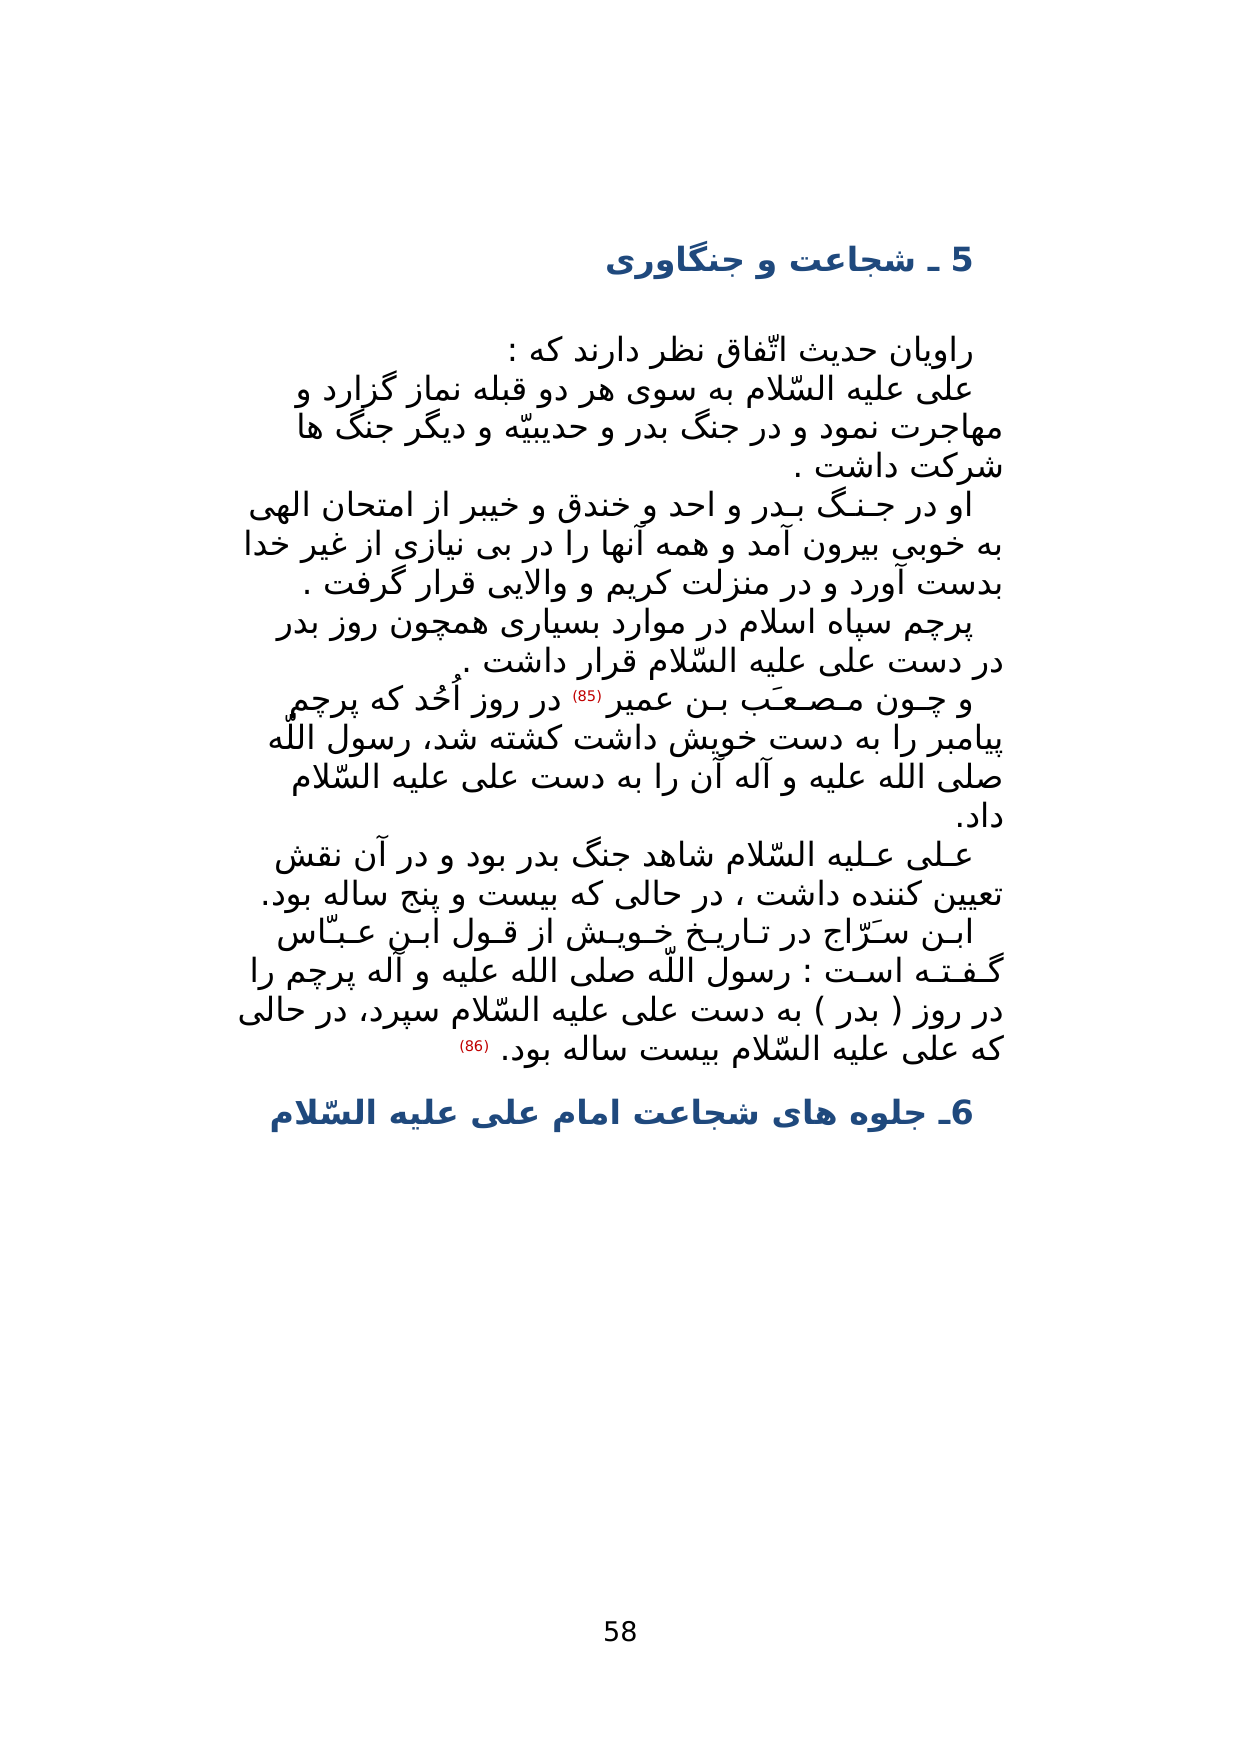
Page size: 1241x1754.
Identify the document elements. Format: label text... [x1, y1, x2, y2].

text ابـن سـَرّاج در تـاریـخ خـویـش از قـول ابـن عـبـّاس گـفـتـه اسـت : رسول اللّه صلی الله علیه و آله پرچم را در روز ( بدر ) به دست علی علیه السّلام سپرد، در حالی که علی علیه السّلام بیست ساله بود. (86) [236, 913, 1004, 1068]
subtitle 5 ـ شجاعت و جنگاوری [236, 241, 1004, 279]
text علی علیه السّلام به سوی هر دو قبله نماز گزارد و مهاجرت نمود و در جنگ بدر و حدیبیّه و دیگر جنگ ها شرکت داشت . [236, 369, 1004, 486]
text راویان حدیث اتّفاق نظر دارند که : [236, 330, 1004, 369]
text او در جـنـگ بـدر و احد و خندق و خیبر از امتحان الهی به خوبی بیرون آمد و همه آنها را در بی نیازی از غیر خدا بدست آورد و در منزلت کریم و والایی قرار گرفت . [236, 486, 1004, 602]
text پرچم سپاه اسلام در موارد بسیاری همچون روز بدر در دست علی علیه السّلام قرار داشت . [236, 602, 1004, 680]
text و چـون مـصـعـَب بـن عمیر (85) در روز اُحُد که پرچم پیامبر را به دست خویش داشت کشته شد، رسول اللّه صلی الله علیه و آله آن را به دست علی علیه السّلام داد. [236, 680, 1004, 835]
text عـلی عـلیه السّلام شاهد جنگ بدر بود و در آن نقش تعیین کننده داشت ، در حالی که بیست و پنج ساله بود. [236, 835, 1004, 913]
subtitle 6ـ جلوه های شجاعت امام علی علیه السّلام [236, 1093, 1004, 1132]
